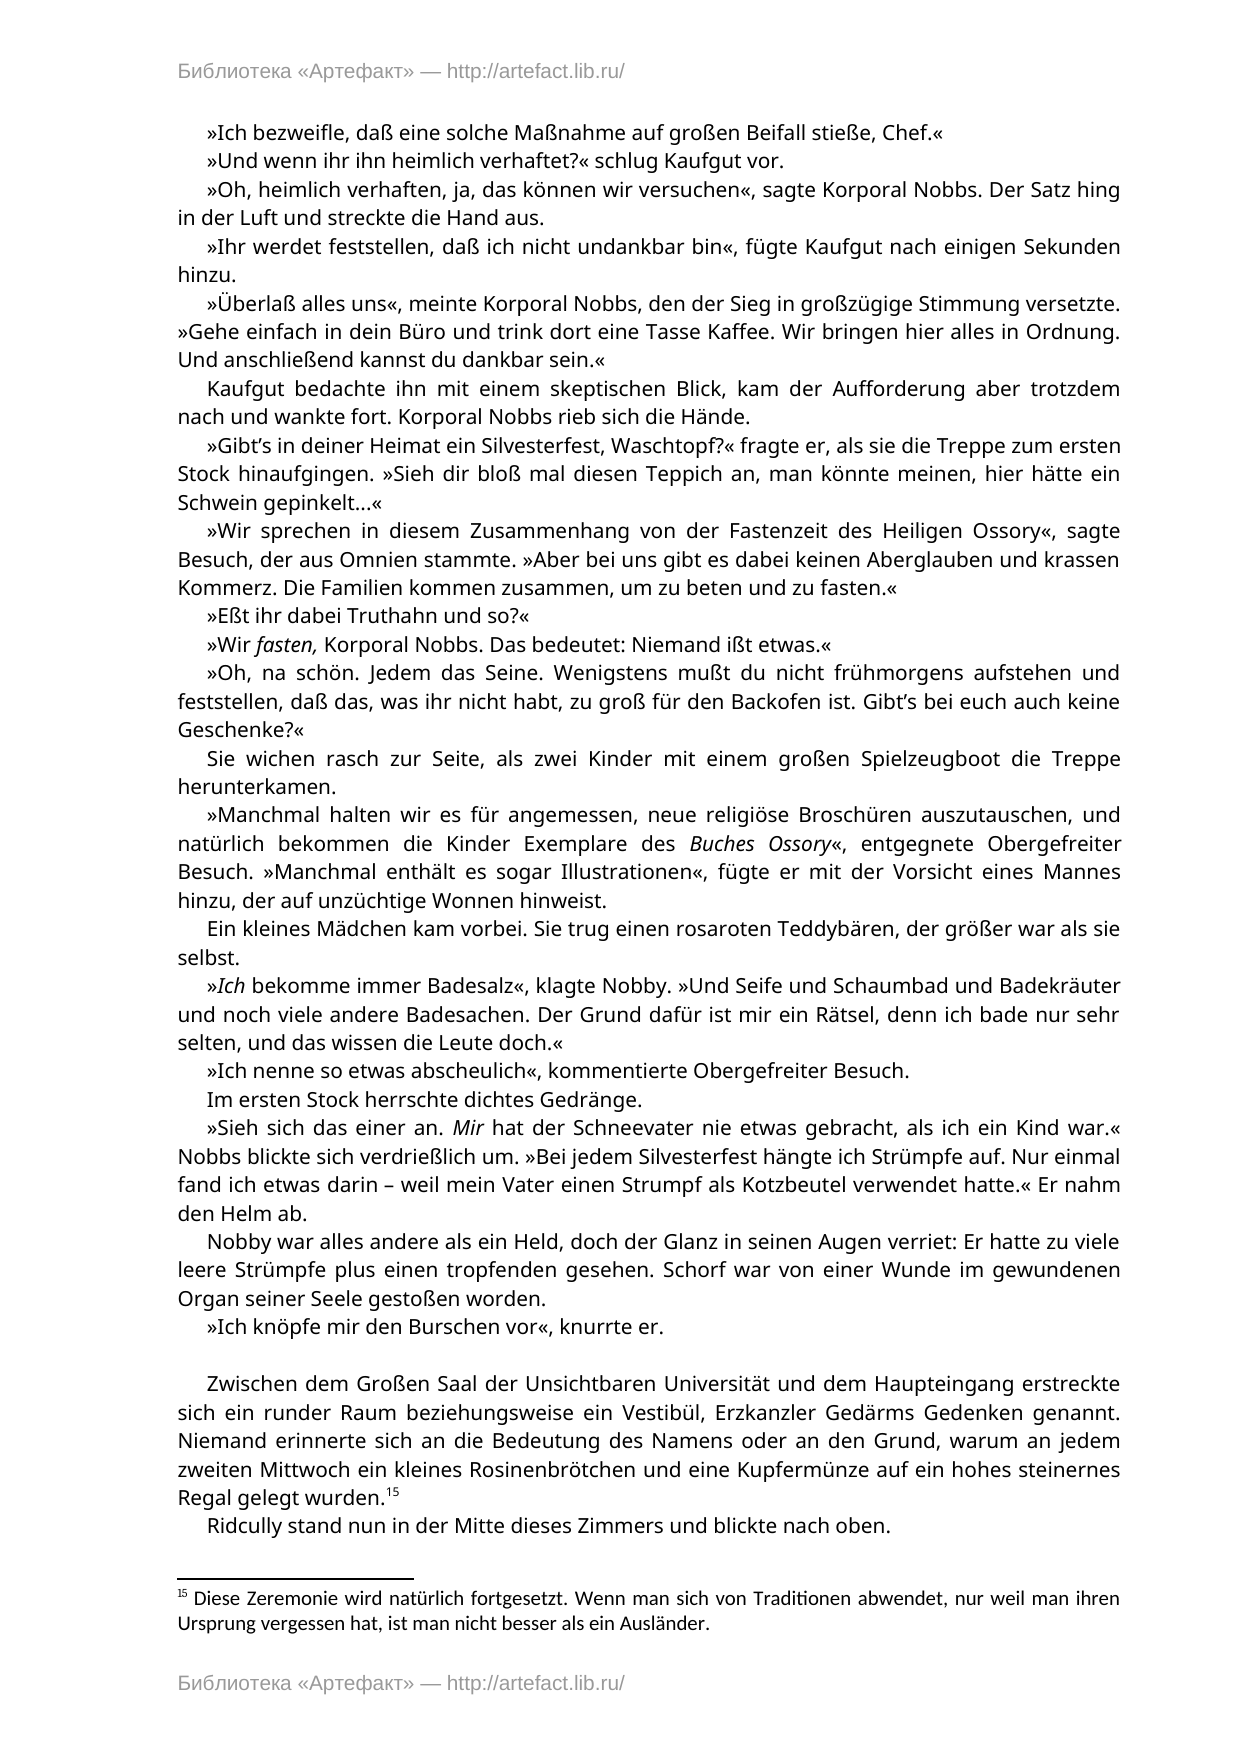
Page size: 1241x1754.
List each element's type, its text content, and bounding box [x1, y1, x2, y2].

text Ridcully stand nun in der Mitte dieses Zimmers und blickte nach oben. [177, 1512, 1122, 1540]
text »Ich bezweifle, daß eine solche Maßnahme auf großen Beifall stieße, Chef.« [177, 118, 1122, 147]
text »Sieh sich das einer an. Mir hat der Schneevater nie etwas gebracht, als ich ein Kind war.« Nobbs blickte sich verdrießlich um. »Bei jedem Silvesterfest hängte ich Strümpfe auf. Nur einmal fand ich etwas darin – weil mein Vater einen Strumpf als Kotzbeutel verwendet hatte.« Er nahm den Helm ab. [177, 1113, 1122, 1227]
text Kaufgut bedachte ihn mit einem skeptischen Blick, kam der Aufforderung aber trotzdem nach und wankte fort. Korporal Nobbs rieb sich die Hände. [177, 374, 1122, 431]
text »Ich bekomme immer Badesalz«, klagte Nobby. »Und Seife und Schaumbad und Badekräuter und noch viele andere Badesachen. Der Grund dafür ist mir ein Rätsel, denn ich bade nur sehr selten, und das wissen die Leute doch.« [177, 971, 1122, 1057]
text »Wir fasten, Korporal Nobbs. Das bedeutet: Niemand ißt etwas.« [177, 630, 1122, 658]
text »Wir sprechen in diesem Zusammenhang von der Fastenzeit des Heiligen Ossory«, sagte Besuch, der aus Omnien stammte. »Aber bei uns gibt es dabei keinen Aberglauben und krassen Kommerz. Die Familien kommen zusammen, um zu beten und zu fasten.« [177, 516, 1122, 602]
text »Ich nenne so etwas abscheulich«, kommentierte Obergefreiter Besuch. [177, 1057, 1122, 1085]
text »Gibt’s in deiner Heimat ein Silvesterfest, Waschtopf?« fragte er, als sie die Treppe zum ersten Stock hinaufgingen. »Sieh dir bloß mal diesen Teppich an, man könnte meinen, hier hätte ein Schwein gepinkelt...« [177, 431, 1122, 516]
text Ein kleines Mädchen kam vorbei. Sie trug einen rosaroten Teddybären, der größer war als sie selbst. [177, 914, 1122, 971]
text »Oh, na schön. Jedem das Seine. Wenigstens mußt du nicht frühmorgens aufstehen und feststellen, daß das, was ihr nicht habt, zu groß für den Backofen ist. Gibt’s bei euch auch keine Geschenke?« [177, 658, 1122, 744]
text »Manchmal halten wir es für angemessen, neue religiöse Broschüren auszutauschen, und natürlich bekommen die Kinder Exemplare des Buches Ossory«, entgegnete Obergefreiter Besuch. »Manchmal enthält es sogar Illustrationen«, fügte er mit der Vorsicht eines Mannes hinzu, der auf unzüchtige Wonnen hinweist. [177, 801, 1122, 914]
text »Eßt ihr dabei Truthahn und so?« [177, 602, 1122, 630]
text Nobby war alles andere als ein Held, doch der Glanz in seinen Augen verriet: Er hatte zu viele leere Strümpfe plus einen tropfenden gesehen. Schorf war von einer Wunde im gewundenen Organ seiner Seele gestoßen worden. [177, 1227, 1122, 1312]
text »Ihr werdet feststellen, daß ich nicht undankbar bin«, fügte Kaufgut nach einigen Sekunden hinzu. [177, 232, 1122, 289]
text »Und wenn ihr ihn heimlich verhaftet?« schlug Kaufgut vor. [177, 147, 1122, 175]
text »Überlaß alles uns«, meinte Korporal Nobbs, den der Sieg in großzügige Stimmung versetzte. »Gehe einfach in dein Büro und trink dort eine Tasse Kaffee. Wir bringen hier alles in Ordnung. Und anschließend kannst du dankbar sein.« [177, 289, 1122, 374]
text Im ersten Stock herrschte dichtes Gedränge. [177, 1085, 1122, 1113]
text Zwischen dem Großen Saal der Unsichtbaren Universität und dem Haupteingang erstreckte sich ein runder Raum beziehungsweise ein Vestibül, Erzkanzler Gedärms Gedenken genannt. Niemand erinnerte sich an die Bedeutung des Namens oder an den Grund, warum an jedem zweiten Mittwoch ein kleines Rosinenbrötchen und eine Kupfermünze auf ein hohes steinernes Regal gelegt wurden. [177, 1369, 1122, 1512]
text »Oh, heimlich verhaften, ja, das können wir versuchen«, sagte Korporal Nobbs. Der Satz hing in der Luft und streckte die Hand aus. [177, 175, 1122, 232]
text Sie wichen rasch zur Seite, als zwei Kinder mit einem großen Spielzeugboot die Treppe herunterkamen. [177, 744, 1122, 801]
text »Ich knöpfe mir den Burschen vor«, knurrte er. [177, 1312, 1122, 1341]
